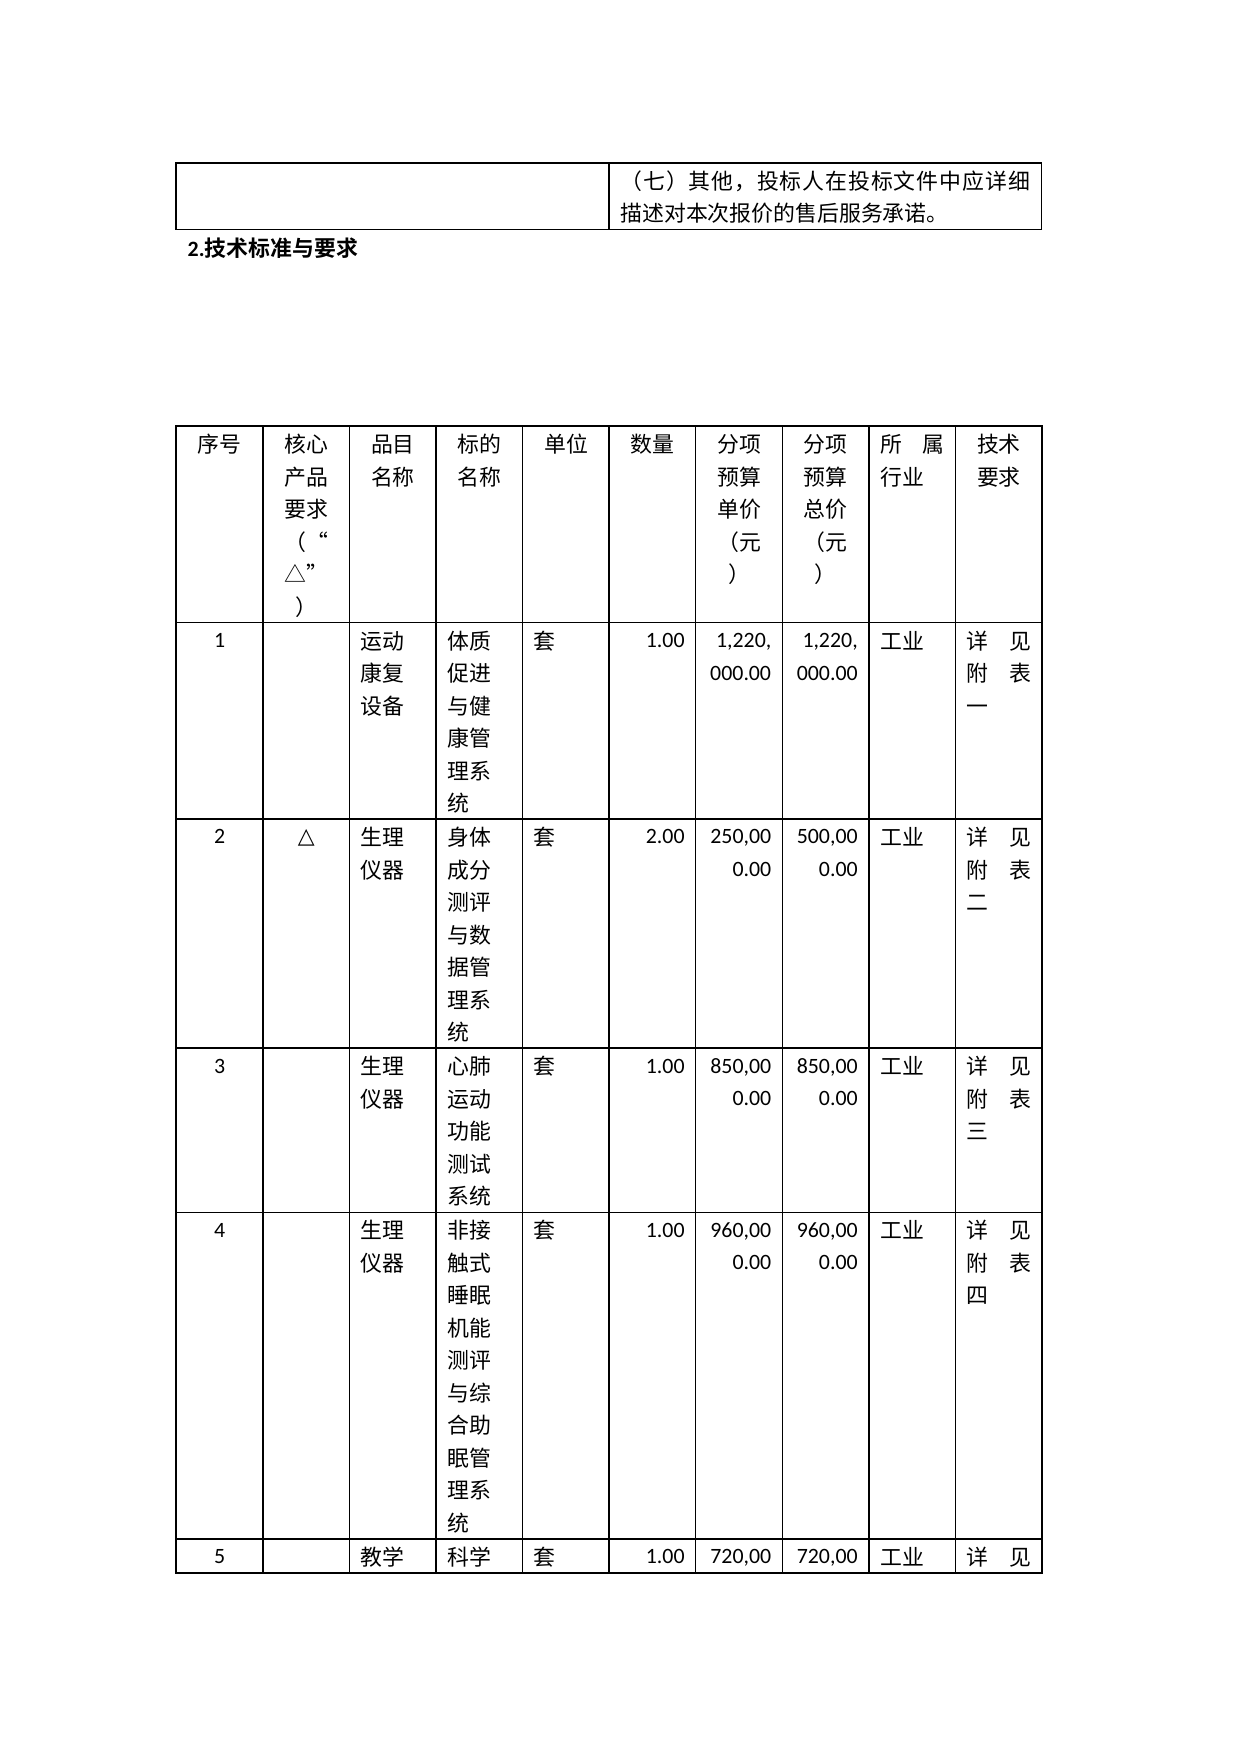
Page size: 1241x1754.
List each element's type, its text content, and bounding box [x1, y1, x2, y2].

table_cell 心肺运动功能测试系统 [437, 1049, 522, 1211]
table_cell 生理仪器 [350, 1213, 435, 1538]
table_cell 教学专用仪器 [350, 1540, 435, 1572]
table_header 品目名称 [350, 427, 435, 622]
table_cell 详见附表四 [956, 1213, 1041, 1538]
table_cell 3 [177, 1049, 262, 1211]
table_cell [264, 623, 349, 818]
table_cell 身体成分测评与数据管理系统 [437, 820, 522, 1047]
table_cell 850,000.00 [783, 1049, 868, 1211]
table_cell 1.00 [610, 623, 695, 818]
table_header 分项预算单价（元） [696, 427, 782, 622]
table_cell 250,000.00 [696, 820, 782, 1047]
table_cell 2.00 [610, 820, 695, 1047]
table_header 单位 [523, 427, 608, 622]
table_cell 960,000.00 [783, 1213, 868, 1538]
table_cell 1.00 [610, 1049, 695, 1211]
table_header 所属行业 [870, 427, 955, 622]
table_cell 套 [523, 623, 608, 818]
table_cell 非接触式睡眠机能测评与综合助眠管理系统 [437, 1213, 522, 1538]
table_cell 详见附表二 [956, 820, 1041, 1047]
table_header 数量 [610, 427, 695, 622]
table_cell 1 [177, 623, 262, 818]
table_cell 工业 [870, 1049, 955, 1211]
table_cell 其他 [177, 164, 608, 228]
table_cell 生理仪器 [350, 820, 435, 1047]
table_cell 1,220,000.00 [783, 623, 868, 818]
table_cell 体质促进与健康管理系统 [437, 623, 522, 818]
table_cell 详见附表三 [956, 1049, 1041, 1211]
table_cell 工业 [870, 1540, 955, 1572]
table_cell 5 [177, 1540, 262, 1572]
table_header 分项预算总价（元） [783, 427, 868, 622]
table_cell 科学化运动训练综合教学管理系统 [437, 1540, 522, 1572]
table_cell 960,000.00 [696, 1213, 782, 1538]
table_cell 详见附表五 [956, 1540, 1041, 1572]
table_header 标的名称 [437, 427, 522, 622]
table_cell 生理仪器 [350, 1049, 435, 1211]
table_cell △ [264, 820, 349, 1047]
table_cell 套 [523, 1540, 608, 1572]
table_header 技术要求 [956, 427, 1041, 622]
table_cell 850,000.00 [696, 1049, 782, 1211]
table_cell 1.00 [610, 1540, 695, 1572]
table_cell 套 [523, 1049, 608, 1211]
table_cell 套 [523, 1213, 608, 1538]
table_cell 工业 [870, 1213, 955, 1538]
table_cell [264, 1540, 349, 1572]
table_cell 720,000.00 [783, 1540, 868, 1572]
table_cell 1.00 [610, 1213, 695, 1538]
table_cell [264, 1213, 349, 1538]
table_cell 500,000.00 [783, 820, 868, 1047]
text 2.技术标准与要求 [187, 230, 1053, 263]
table_cell 运动康复设备 [350, 623, 435, 818]
table_cell [264, 1049, 349, 1211]
table_cell 详见附表一 [956, 623, 1041, 818]
table_cell 720,000.00 [696, 1540, 782, 1572]
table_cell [610, 164, 1041, 228]
table_cell 2 [177, 820, 262, 1047]
table_cell 工业 [870, 623, 955, 818]
table_cell 1,220,000.00 [696, 623, 782, 818]
table_cell 工业 [870, 820, 955, 1047]
table_cell 4 [177, 1213, 262, 1538]
table_header 序号 [177, 427, 262, 622]
table_header 核心产品要求（“△”） [264, 427, 349, 622]
table_cell 套 [523, 820, 608, 1047]
